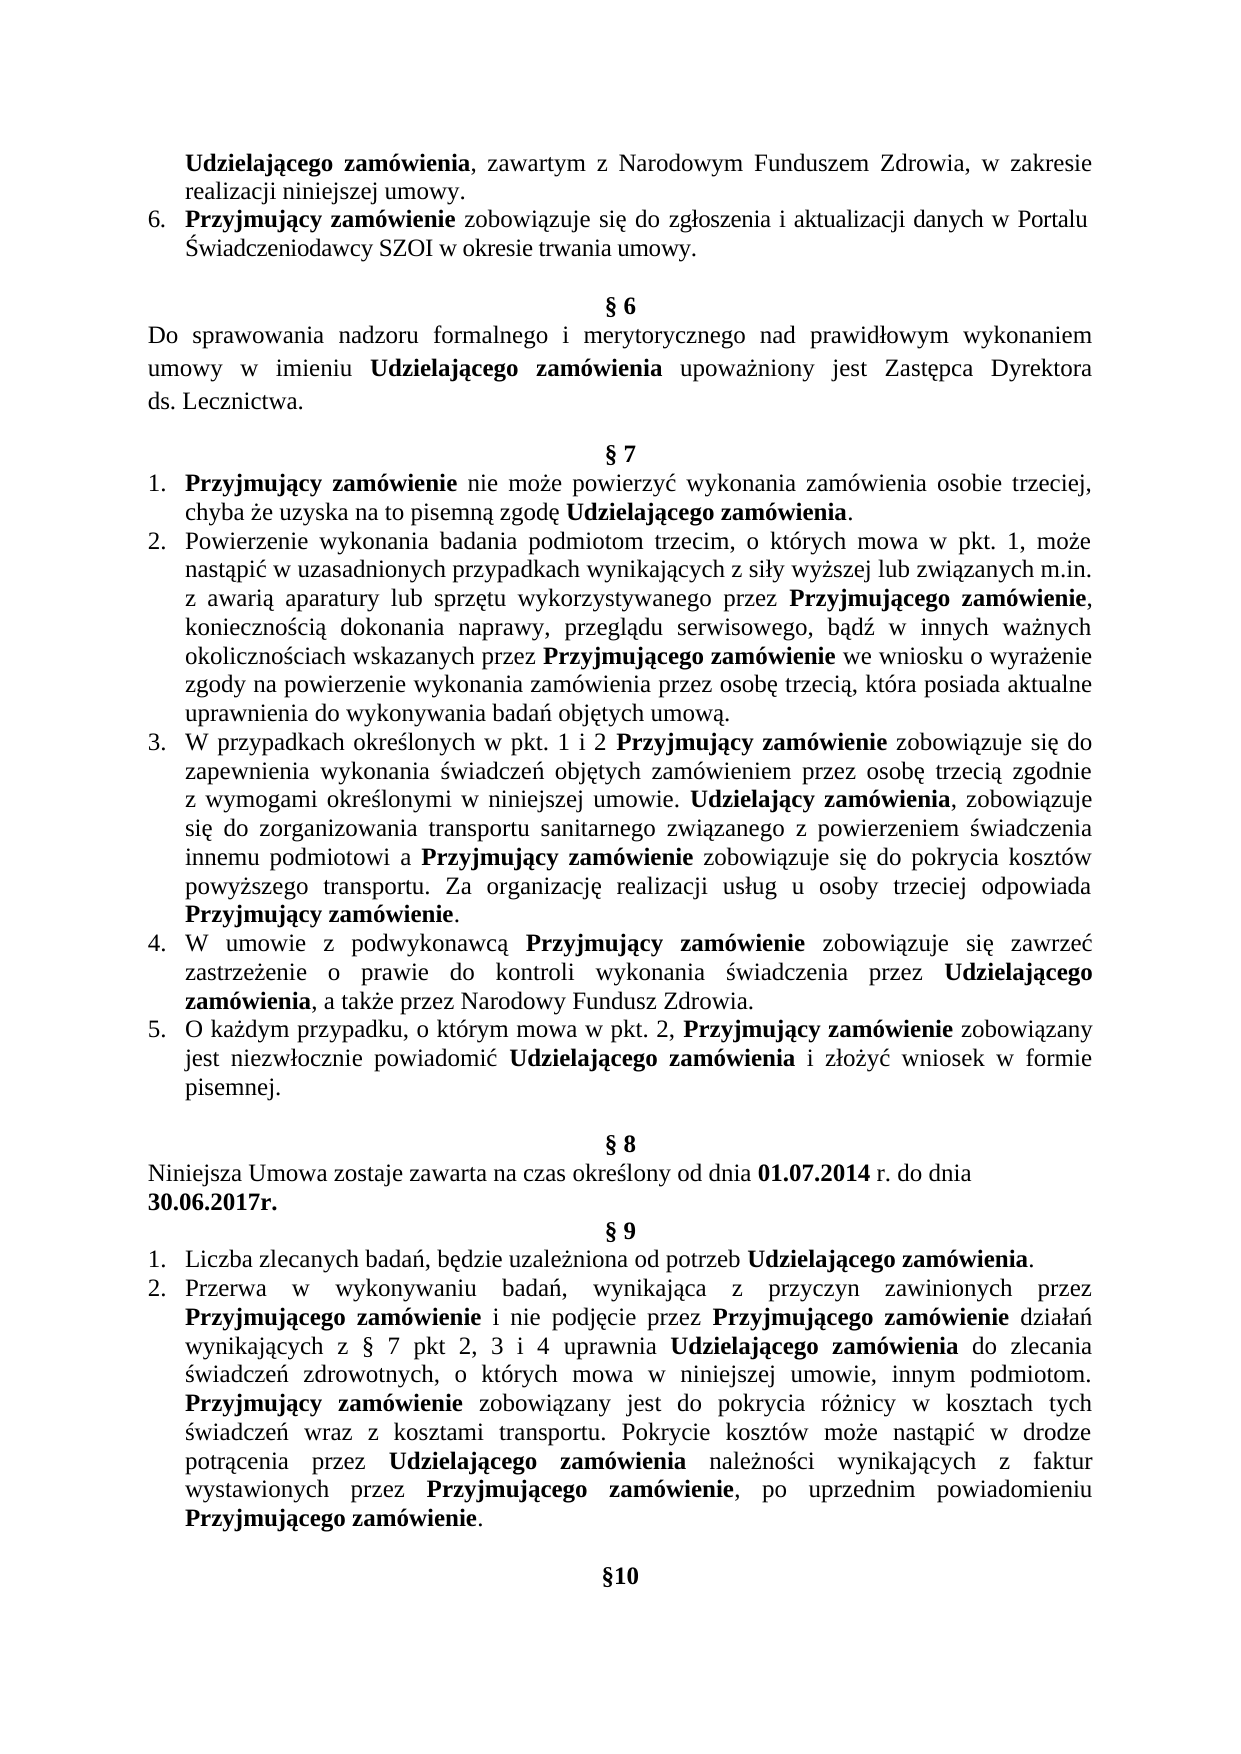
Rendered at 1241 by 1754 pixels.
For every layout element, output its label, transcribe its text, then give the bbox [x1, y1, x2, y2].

list Przerwa w wykonywaniu badań, wynikająca z przyczyn zawinionych przez Przyjmującego zamówienie i nie podjęcie przez Przyjmującego zamówienie działań wynikających z § 7 pkt 2, 3 i 4 uprawnia Udzielającego zamówienia do zlecania świadczeń zdrowotnych, o których mowa w niniejszej umowie, innym podmiotom. Przyjmujący zamówienie zobowiązany jest do pokrycia różnicy w kosztach tych świadczeń wraz z kosztami transportu. Pokrycie kosztów może nastąpić w drodze potrącenia przez Udzielającego zamówienia należności wynikających z faktur wystawionych przez Przyjmującego zamówienie, po uprzednim powiadomieniu Przyjmującego zamówienie. [148, 1273, 1093, 1532]
list Powierzenie wykonania badania podmiotom trzecim, o których mowa w pkt. 1, może nastąpić w uzasadnionych przypadkach wynikających z siły wyższej lub związanych m.in. z awarią aparatury lub sprzętu wykorzystywanego przez Przyjmującego zamówienie, koniecznością dokonania naprawy, przeglądu serwisowego, bądź w innych ważnych okolicznościach wskazanych przez Przyjmującego zamówienie we wniosku o wyrażenie zgody na powierzenie wykonania zamówienia przez osobę trzecią, która posiada aktualne uprawnienia do wykonywania badań objętych umową. [148, 526, 1093, 727]
text Niniejsza Umowa zostaje zawarta na czas określony od dnia 01.07.2014 r. do dnia 30.06.2017r. [148, 1158, 1093, 1216]
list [148, 148, 1093, 205]
list Przyjmujący zamówienie nie może powierzyć wykonania zamówienia osobie trzeciej, chyba że uzyska na to pisemną zgodę Udzielającego zamówienia. [148, 468, 1093, 526]
text § 8 [148, 1129, 1093, 1158]
text § 7 [148, 439, 1093, 468]
text § 9 [148, 1216, 1093, 1244]
text §10 [148, 1561, 1093, 1589]
list W umowie z podwykonawcą Przyjmujący zamówienie zobowiązuje się zawrzeć zastrzeżenie o prawie do kontroli wykonania świadczenia przez Udzielającego zamówienia, a także przez Narodowy Fundusz Zdrowia. [148, 928, 1093, 1014]
list Liczba zlecanych badań, będzie uzależniona od potrzeb Udzielającego zamówienia. [148, 1244, 1093, 1273]
text Do sprawowania nadzoru formalnego i merytorycznego nad prawidłowym wykonaniem umowy w imieniu Udzielającego zamówienia upoważniony jest Zastępca Dyrektora ds. Lecznictwa. [148, 320, 1093, 414]
text § 6 [148, 291, 1093, 320]
list W przypadkach określonych w pkt. 1 i 2 Przyjmujący zamówienie zobowiązuje się do zapewnienia wykonania świadczeń objętych zamówieniem przez osobę trzecią zgodnie z wymogami określonymi w niniejszej umowie. Udzielający zamówienia, zobowiązuje się do zorganizowania transportu sanitarnego związanego z powierzeniem świadczenia innemu podmiotowi a Przyjmujący zamówienie zobowiązuje się do pokrycia kosztów powyższego transportu. Za organizację realizacji usług u osoby trzeciej odpowiada Przyjmujący zamówienie. [148, 727, 1093, 928]
list O każdym przypadku, o którym mowa w pkt. 2, Przyjmujący zamówienie zobowiązany jest niezwłocznie powiadomić Udzielającego zamówienia i złożyć wniosek w formie pisemnej. [148, 1014, 1093, 1101]
list Przyjmujący zamówienie zobowiązuje się do zgłoszenia i aktualizacji danych w Portalu Świadczeniodawcy SZOI w okresie trwania umowy. [148, 205, 1088, 262]
